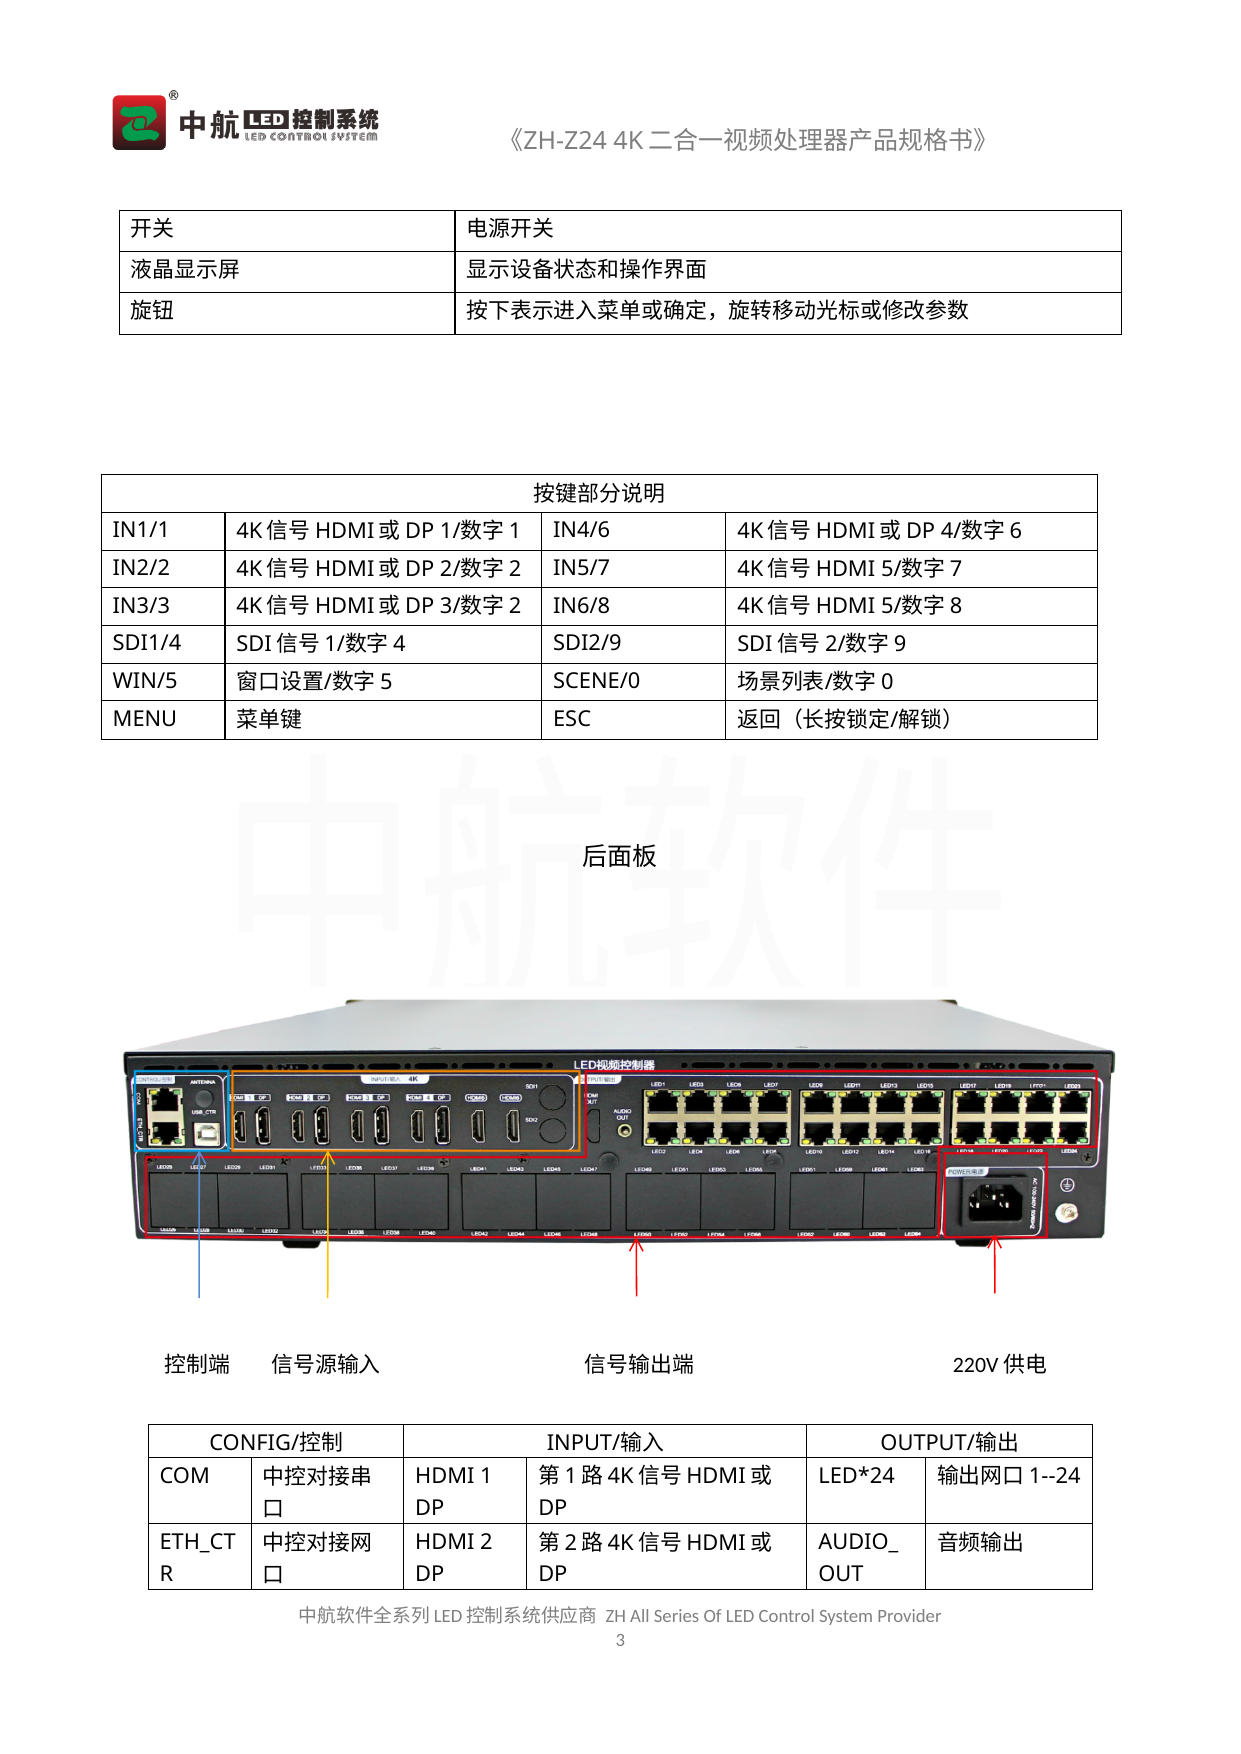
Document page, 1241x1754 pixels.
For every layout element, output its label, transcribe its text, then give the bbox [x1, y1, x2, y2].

table_cell 4K信号HDMI或DP 2/数字2 [226, 551, 541, 587]
table_cell 音频输出 [926, 1524, 1092, 1589]
table_cell ESC [542, 701, 725, 739]
table_header 电源开关 [456, 211, 1121, 251]
table_cell IN4/6 [542, 513, 725, 549]
picture [112, 987, 1128, 1260]
table_cell SDI信号1/数字4 [226, 626, 541, 663]
table_cell 4K信号HDMI或DP 4/数字6 [726, 513, 1097, 549]
text 后面板 [112, 822, 1128, 887]
table_cell SDI1/4 [102, 626, 224, 663]
table_cell 中控对接网口 [252, 1524, 403, 1589]
table_cell 显示设备状态和操作界面 [456, 252, 1121, 292]
table_cell MENU [102, 701, 224, 739]
table_cell HDMI 1 DP [404, 1458, 526, 1523]
table_cell 旋钮 [120, 293, 454, 334]
picture [136, 1073, 226, 1149]
table_header CONFIG/控制 [149, 1425, 403, 1457]
table_cell IN6/8 [542, 588, 725, 625]
table_cell 窗口设置/数字5 [226, 664, 541, 700]
table_cell ETH_CTR [149, 1524, 251, 1589]
table_cell 4K信号HDMI或DP 3/数字2 [226, 588, 541, 625]
table_cell HDMI 2 DP [404, 1524, 526, 1589]
table_cell LED*24 [807, 1458, 925, 1523]
table_cell 菜单键 [226, 701, 541, 739]
table_cell 按下表示进入菜单或确定，旋转移动光标或修改参数 [456, 293, 1121, 334]
table_cell 返回（长按锁定/解锁） [726, 701, 1097, 739]
table_cell SCENE/0 [542, 664, 725, 700]
table_cell COM [149, 1458, 251, 1523]
table_cell IN2/2 [102, 551, 224, 587]
table_cell 4K信号HDMI 5/数字8 [726, 588, 1097, 625]
table_cell SDI2/9 [542, 626, 725, 663]
table_cell 第2路4K信号HDMI或DP [527, 1524, 806, 1589]
picture [112, 90, 388, 150]
table_cell 输出网口1--24 [926, 1458, 1092, 1523]
table_header 按键部分说明 [102, 475, 1097, 512]
table_cell 第1路4K信号HDMI或DP [527, 1458, 806, 1523]
table_cell IN1/1 [102, 513, 224, 549]
table_cell IN5/7 [542, 551, 725, 587]
table_cell 4K信号HDMI或DP 1/数字1 [226, 513, 541, 549]
table_cell IN3/3 [102, 588, 224, 625]
table_cell WIN/5 [102, 664, 224, 700]
table_cell SDI信号2/数字9 [726, 626, 1097, 663]
table_cell 液晶显示屏 [120, 252, 454, 292]
table_cell 场景列表/数字0 [726, 664, 1097, 700]
table_cell AUDIO_OUT [807, 1524, 925, 1589]
table_header 开关 [120, 211, 454, 251]
table_cell 4K信号HDMI 5/数字7 [726, 551, 1097, 587]
table_cell 中控对接串口 [252, 1458, 403, 1523]
table_header OUTPUT/输出 [807, 1425, 1092, 1457]
table_header INPUT/输入 [404, 1425, 806, 1457]
